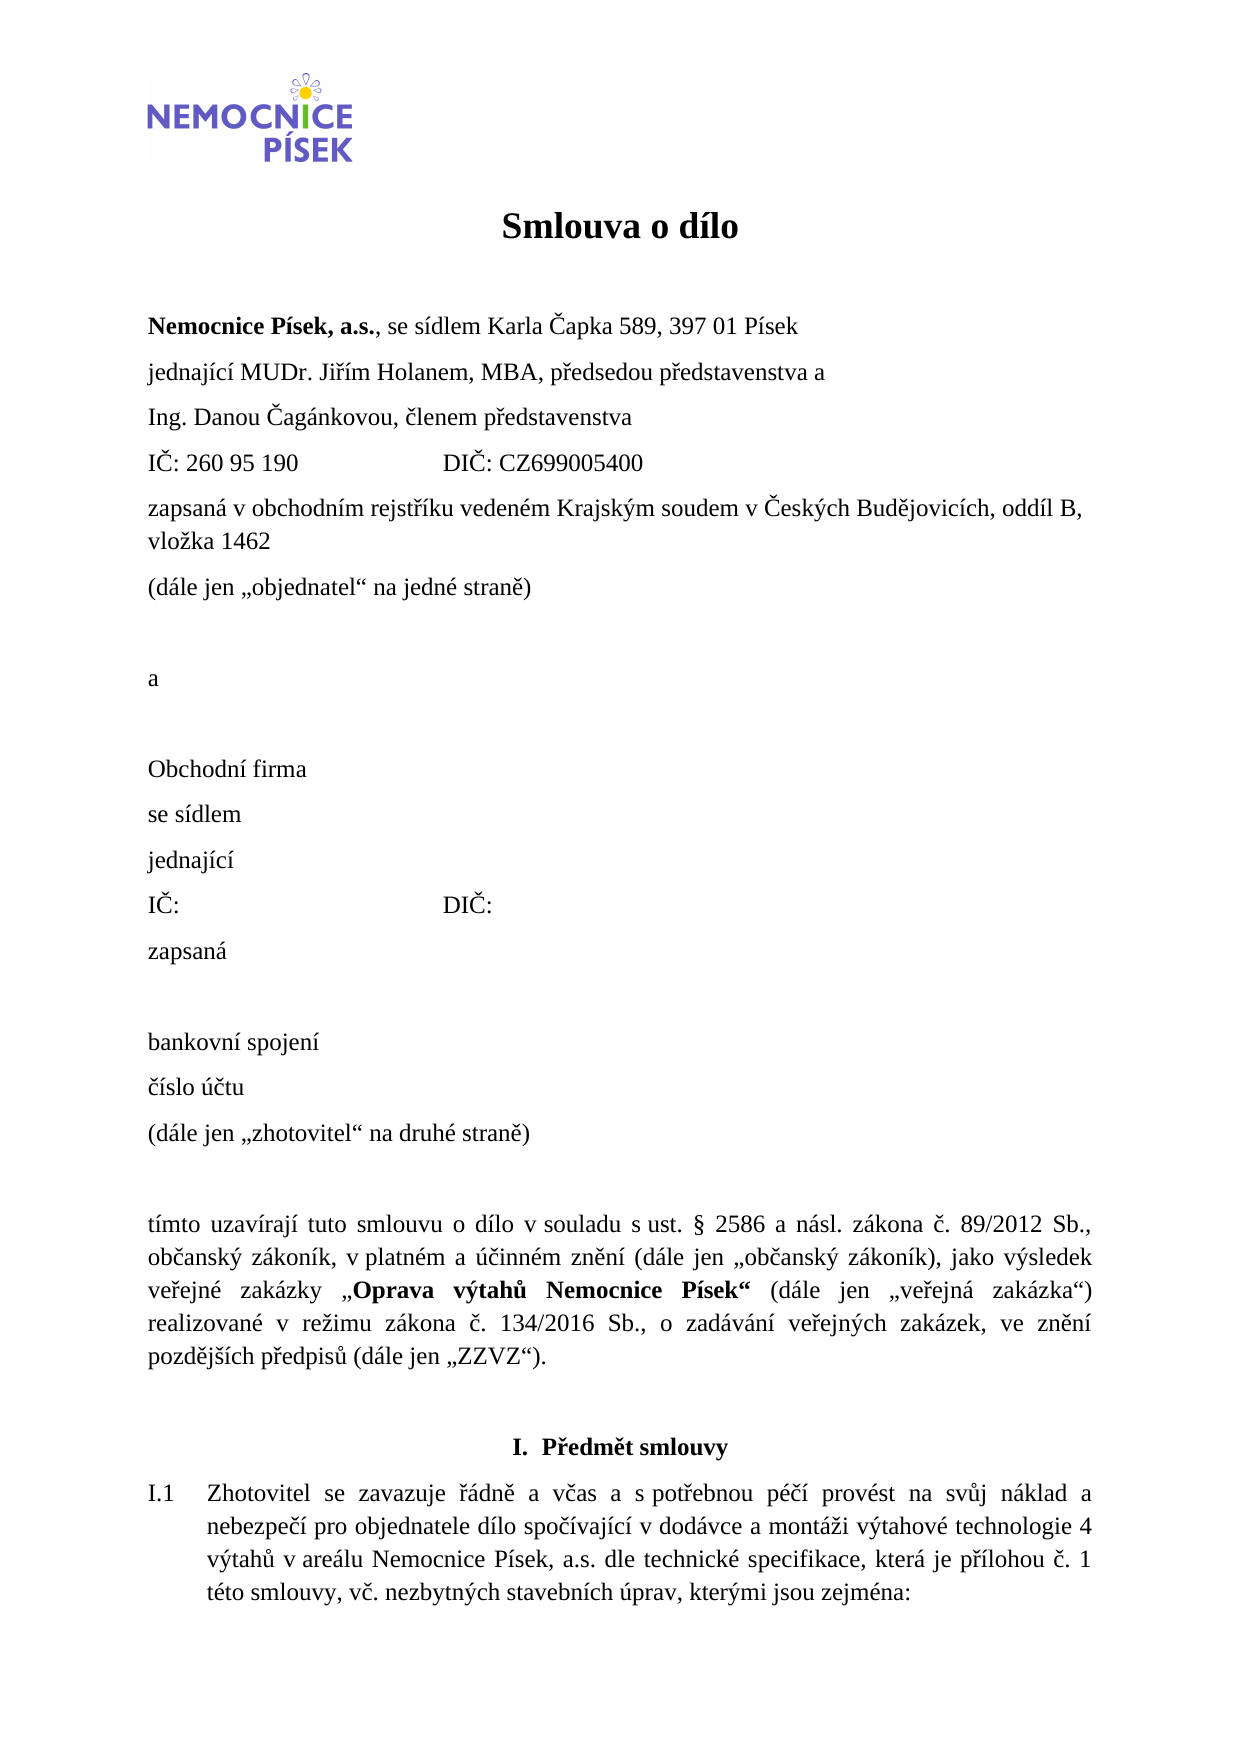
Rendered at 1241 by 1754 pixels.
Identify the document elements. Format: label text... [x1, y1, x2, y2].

text Obchodní firma [148, 754, 1093, 783]
text číslo účtu [148, 1072, 1093, 1101]
text bankovní spojení [148, 1027, 1093, 1056]
text (dále jen „objednatel“ na jedné straně) [148, 572, 1093, 601]
text tímto uzavírají tuto smlouvu o dílo v souladu s ust. § 2586 a násl. zákona č. 89/2012 Sb., občanský zákoník, v platném a účinném znění (dále jen „občanský zákoník), jako výsledek veřejné zakázky „Oprava výtahů Nemocnice Písek“ (dále jen „veřejná zakázka“) realizované v režimu zákona č. 134/2016 Sb., o zadávání veřejných zakázek, ve znění pozdějších předpisů (dále jen „ZZVZ“). [148, 1209, 1093, 1370]
text IČ: DIČ: [148, 890, 1093, 919]
text a [148, 663, 1093, 692]
text jednající MUDr. Jiřím Holanem, MBA, předsedou představenstva a [148, 357, 1093, 385]
text zapsaná v obchodním rejstříku vedeném Krajským soudem v Českých Budějovicích, oddíl B, vložka 1462 [148, 493, 1093, 555]
text Ing. Danou Čagánkovou, členem představenstva [148, 402, 1093, 431]
text zapsaná [148, 936, 1093, 965]
list Předmět smlouvy [148, 1432, 1093, 1461]
text (dále jen „zhotovitel“ na druhé straně) [148, 1118, 1093, 1147]
text IČ: 260 95 190 DIČ: CZ699005400 [148, 448, 1093, 476]
text se sídlem [148, 799, 1093, 828]
picture [147, 73, 353, 162]
text jednající [148, 845, 1093, 874]
text Smlouva o dílo [148, 203, 1093, 247]
list Zhotovitel se zavazuje řádně a včas a s potřebnou péčí provést na svůj náklad a nebezpečí pro objednatele dílo spočívající v dodávce a montáži výtahové technologie 4 výtahů v areálu Nemocnice Písek, a.s. dle technické specifikace, která je přílohou č. 1 této smlouvy, vč. nezbytných stavebních úprav, kterými jsou zejména: [148, 1478, 1093, 1606]
text Nemocnice Písek, a.s., se sídlem Karla Čapka 589, 397 01 Písek [148, 311, 1093, 340]
